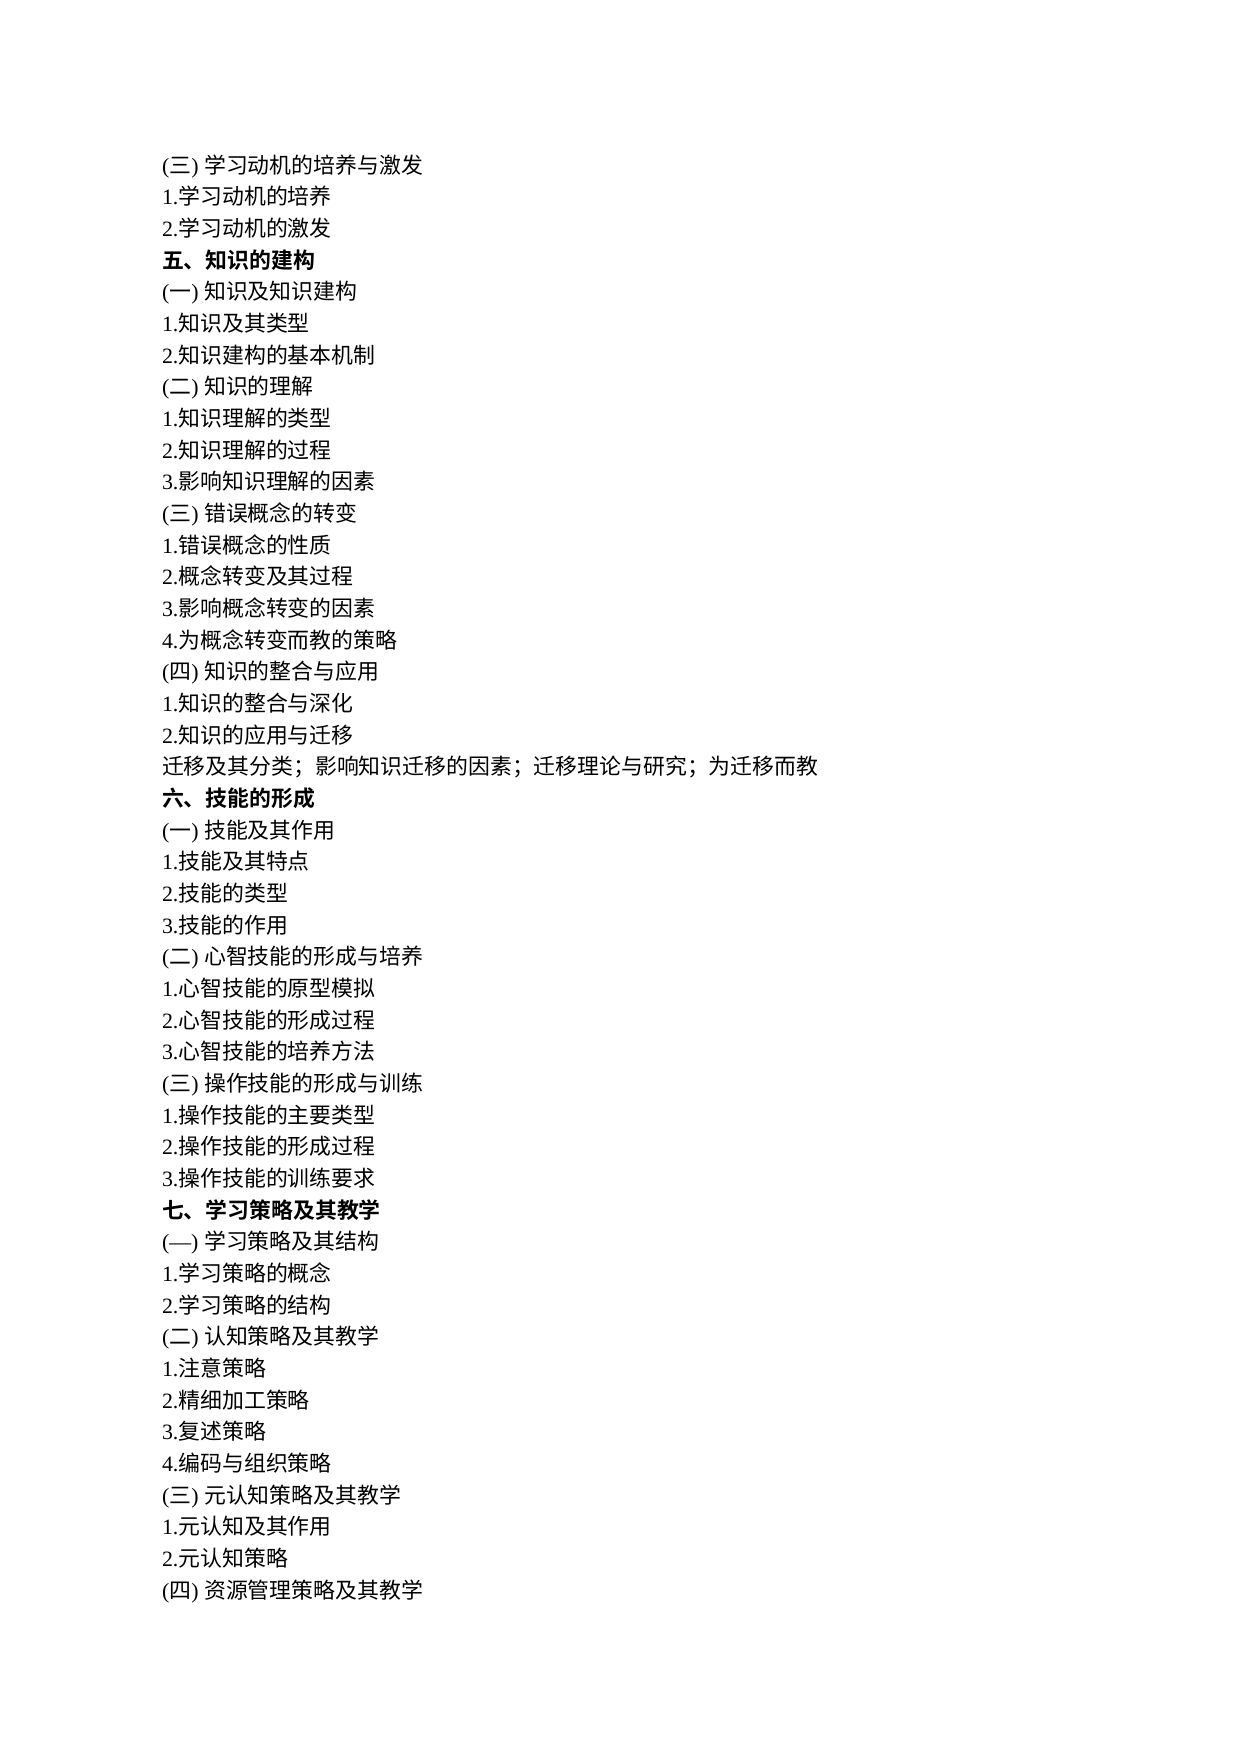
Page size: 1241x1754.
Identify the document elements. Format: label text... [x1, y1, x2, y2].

text 3.心智技能的培养方法 [118, 1034, 1122, 1066]
text (三) 元认知策略及其教学 [118, 1478, 1122, 1509]
text (二) 心智技能的形成与培养 [118, 939, 1122, 971]
text 1.注意策略 [118, 1351, 1122, 1383]
text (一) 技能及其作用 [118, 813, 1122, 844]
text 1.技能及其特点 [118, 844, 1122, 876]
text 2.知识建构的基本机制 [118, 338, 1122, 369]
text 1.知识及其类型 [118, 306, 1122, 338]
text 2.操作技能的形成过程 [118, 1129, 1122, 1161]
text 1.操作技能的主要类型 [118, 1098, 1122, 1129]
text (三) 操作技能的形成与训练 [118, 1066, 1122, 1098]
text 2.学习动机的激发 [118, 211, 1122, 243]
text 六、技能的形成 [118, 781, 1122, 813]
text 1.元认知及其作用 [118, 1509, 1122, 1541]
text (—) 学习策略及其结构 [118, 1224, 1122, 1256]
text (四) 资源管理策略及其教学 [118, 1573, 1122, 1604]
text 3.技能的作用 [118, 908, 1122, 939]
text 2.知识理解的过程 [118, 433, 1122, 464]
text 4.编码与组织策略 [118, 1446, 1122, 1478]
text 3.复述策略 [118, 1414, 1122, 1446]
text 3.操作技能的训练要求 [118, 1161, 1122, 1193]
text 1.学习动机的培养 [118, 179, 1122, 211]
text 2.概念转变及其过程 [118, 559, 1122, 591]
text 2.技能的类型 [118, 876, 1122, 908]
text 1.错误概念的性质 [118, 528, 1122, 559]
text 七、学习策略及其教学 [118, 1193, 1122, 1224]
text 2.知识的应用与迁移 [118, 718, 1122, 749]
text (三) 错误概念的转变 [118, 496, 1122, 528]
text (一) 知识及知识建构 [118, 274, 1122, 306]
text 1.心智技能的原型模拟 [118, 971, 1122, 1003]
text 2.学习策略的结构 [118, 1288, 1122, 1319]
text 迁移及其分类；影响知识迁移的因素；迁移理论与研究；为迁移而教 [118, 749, 1122, 781]
text (二) 知识的理解 [118, 369, 1122, 401]
text 4.为概念转变而教的策略 [118, 623, 1122, 654]
text 1.知识的整合与深化 [118, 686, 1122, 718]
text 2.精细加工策略 [118, 1383, 1122, 1414]
text (三) 学习动机的培养与激发 [118, 148, 1122, 179]
text 3.影响概念转变的因素 [118, 591, 1122, 623]
text 2.心智技能的形成过程 [118, 1003, 1122, 1034]
text 3.影响知识理解的因素 [118, 464, 1122, 496]
text 1.知识理解的类型 [118, 401, 1122, 433]
text (二) 认知策略及其教学 [118, 1319, 1122, 1351]
text 1.学习策略的概念 [118, 1256, 1122, 1288]
text (四) 知识的整合与应用 [118, 654, 1122, 686]
text 2.元认知策略 [118, 1541, 1122, 1573]
text 五、知识的建构 [118, 243, 1122, 274]
